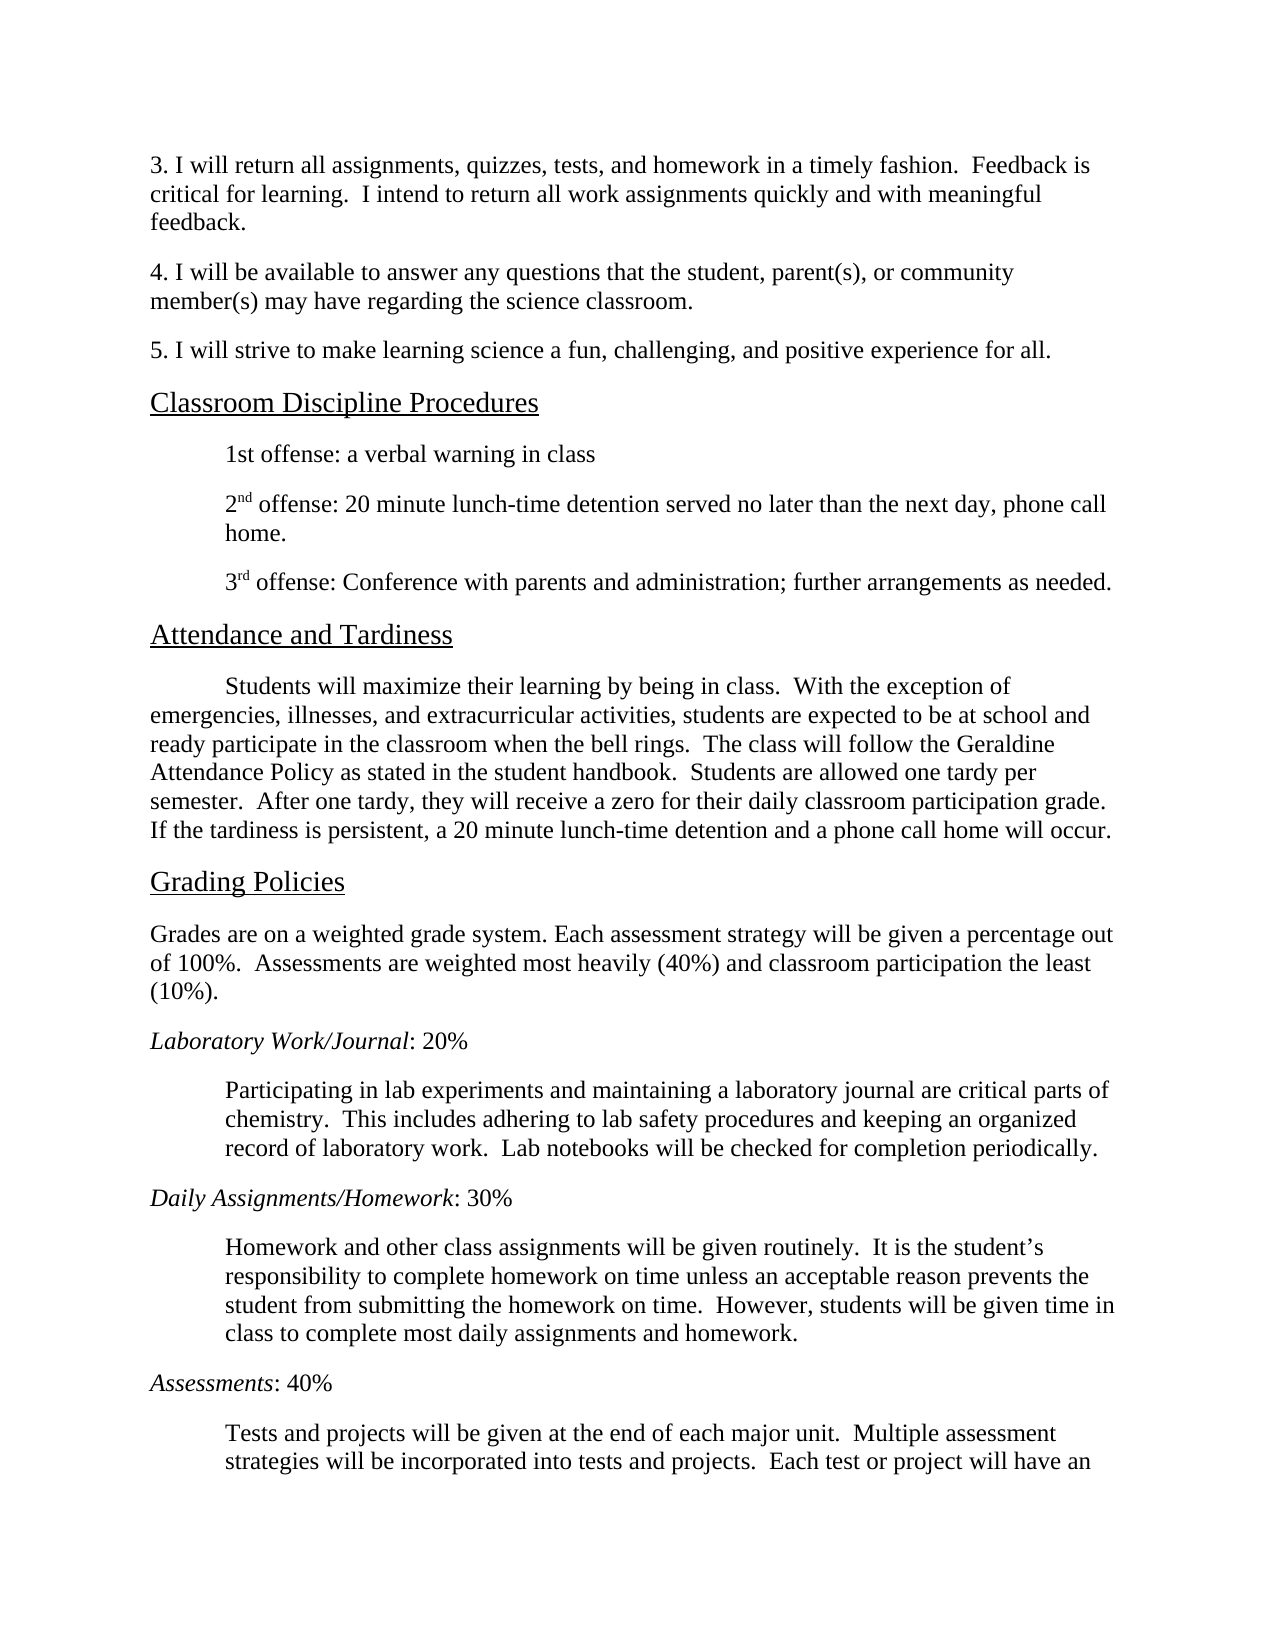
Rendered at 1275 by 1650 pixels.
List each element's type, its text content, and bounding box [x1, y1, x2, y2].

text Laboratory Work/Journal: 20% [150, 1026, 1125, 1055]
text Homework and other class assignments will be given routinely. It is the student’s responsibility to complete homework on time unless an acceptable reason prevents the student from submitting the homework on time. However, students will be given time in class to complete most daily assignments and homework. [150, 1232, 1125, 1347]
text Daily Assignments/Homework: 30% [150, 1183, 1125, 1211]
text Participating in lab experiments and maintaining a laboratory journal are critical parts of chemistry. This includes adhering to lab safety procedures and keeping an organized record of laboratory work. Lab notebooks will be checked for completion periodically. [225, 1076, 1125, 1162]
text Grades are on a weighted grade system. Each assessment strategy will be given a percentage out of 100%. Assessments are weighted most heavily (40%) and classroom participation the least (10%). [150, 919, 1125, 1005]
text 3. I will return all assignments, quizzes, tests, and homework in a timely fashion. Feedback is critical for learning. I intend to return all work assignments quickly and with meaningful feedback. [150, 150, 1125, 236]
text 2nd offense: 20 minute lunch-time detention served no later than the next day, phone call home. [150, 489, 1125, 546]
text 1st offense: a verbal warning in class [150, 439, 1125, 468]
text Grading Policies [150, 864, 1125, 898]
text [150, 1418, 1125, 1475]
text 5. I will strive to make learning science a fun, challenging, and positive experience for all. [150, 335, 1125, 364]
text Classroom Discipline Procedures [150, 385, 1125, 418]
text 4. I will be available to answer any questions that the student, parent(s), or community member(s) may have regarding the science classroom. [150, 257, 1125, 314]
text Attendance and Tardiness [150, 617, 1125, 650]
text Assessments: 40% [150, 1368, 1125, 1397]
text Students will maximize their learning by being in class. With the exception of emergencies, illnesses, and extracurricular activities, students are expected to be at school and ready participate in the classroom when the bell rings. The class will follow the Geraldine Attendance Policy as stated in the student handbook. Students are allowed one tardy per semester. After one tardy, they will receive a zero for their daily classroom participation grade. If the tardiness is persistent, a 20 minute lunch-time detention and a phone call home will occur. [150, 671, 1125, 844]
text 3rd offense: Conference with parents and administration; further arrangements as needed. [150, 567, 1125, 596]
